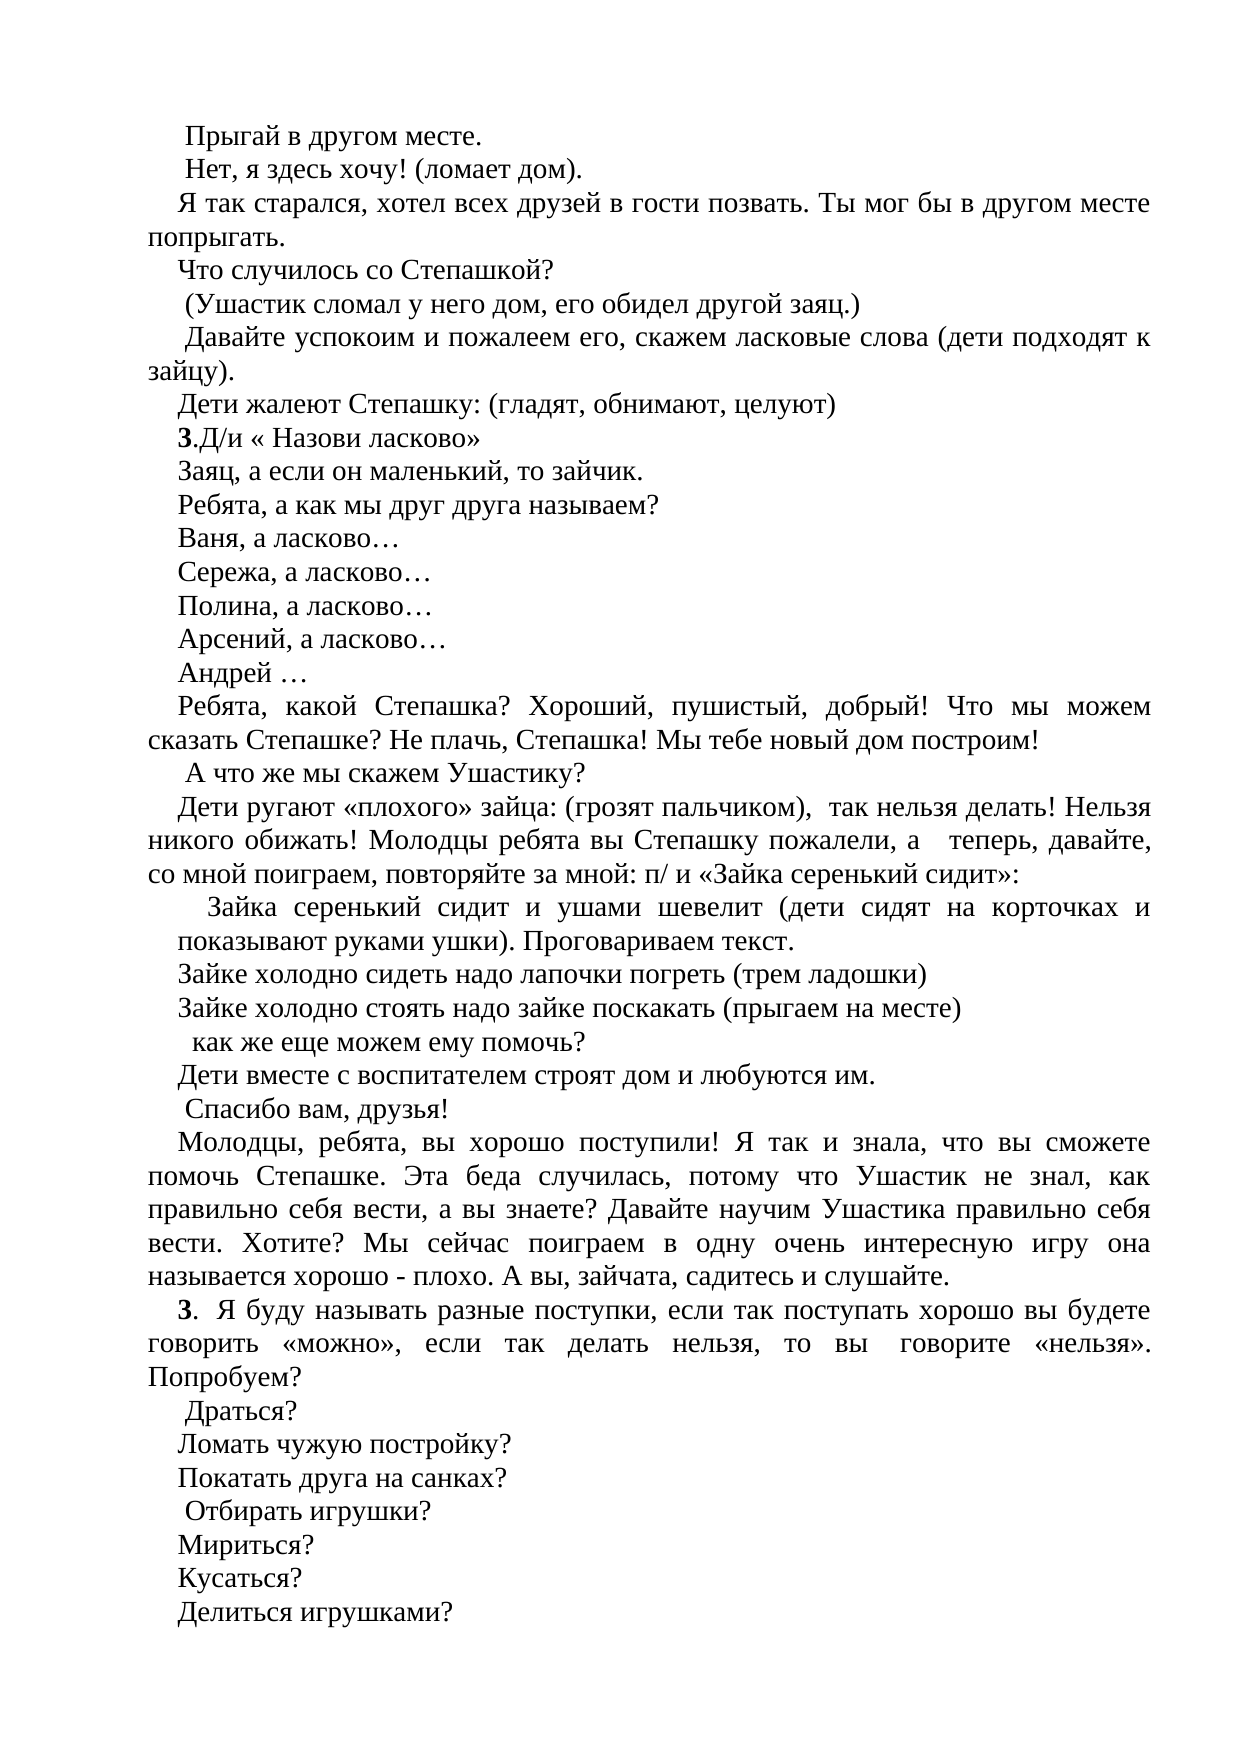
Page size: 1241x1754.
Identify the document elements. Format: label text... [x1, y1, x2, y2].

text Арсений, а ласково… [148, 621, 1152, 655]
text А что же мы скажем Ушастику? [177, 755, 1152, 789]
text Зайке холодно стоять надо зайке поскакать (прыгаем на месте) [177, 990, 1152, 1024]
text Полина, а ласково… [148, 588, 1152, 621]
text Давайте успокоим и пожалеем его, скажем ласковые слова (дети подходят к зайцу). [148, 319, 1152, 386]
text (Ушастик сломал у него дом, его обидел другой заяц.) [148, 286, 1152, 319]
text Дети вместе с воспитателем строят дом и любуются им. [148, 1057, 1152, 1091]
text Что случилось со Степашкой? [148, 252, 1152, 286]
text Я так старался, хотел всех друзей в гости позвать. Ты мог бы в другом месте попрыгать. [148, 185, 1152, 252]
text Ломать чужую постройку? [177, 1426, 1152, 1460]
text Андрей … [148, 655, 1152, 688]
text Кусаться? [148, 1560, 1152, 1594]
text Ваня, а ласково… [148, 521, 1152, 554]
text Делиться игрушками? [148, 1594, 1152, 1627]
text Зайке холодно сидеть надо лапочки погреть (трем ладошки) [177, 957, 1152, 990]
text Спасибо вам, друзья! [148, 1091, 1152, 1124]
text Драться? [177, 1393, 1152, 1426]
text Зайка серенький сидит и ушами шевелит (дети сидят на корточках и показывают руками ушки). Проговариваем текст. [177, 889, 1152, 957]
text Отбирать игрушки? [148, 1493, 1152, 1527]
text Сережа, а ласково… [148, 554, 1152, 588]
text Прыгай в другом месте. [148, 118, 1152, 152]
text Дети жалеют Степашку: (гладят, обнимают, целуют) [148, 386, 1152, 420]
text Нет, я здесь хочу! (ломает дом). [148, 152, 1152, 185]
text Дети ругают «плохого» зайца: (грозят пальчиком), так нельзя делать! Нельзя никого обижать! Молодцы ребята вы Степашку пожалели, а теперь, давайте, со мной поиграем, повторяйте за мной: п/ и «Зайка серенький сидит»: [148, 789, 1152, 889]
text Ребята, а как мы друг друга называем? [148, 487, 1152, 521]
text 3. Я буду называть разные поступки, если так поступать хорошо вы будете говорить «можно», если так делать нельзя, то вы говорите «нельзя». Попробуем? [148, 1292, 1152, 1393]
text Мириться? [148, 1527, 1152, 1560]
text Молодцы, ребята, вы хорошо поступили! Я так и знала, что вы сможете помочь Степашке. Эта беда случилась, потому что Ушастик не знал, как правильно себя вести, а вы знаете? Давайте научим Ушастика правильно себя вести. Хотите? Мы сейчас поиграем в одну очень интересную игру она называется хорошо - плохо. А вы, зайчата, садитесь и слушайте. [148, 1124, 1152, 1292]
text 3.Д/и « Назови ласково» [148, 420, 1152, 453]
text Ребята, какой Степашка? Хороший, пушистый, добрый! Что мы можем сказать Степашке? Не плачь, Степашка! Мы тебе новый дом построим! [148, 688, 1152, 755]
text Покатать друга на санках? [148, 1460, 1152, 1493]
text как же еще можем ему помочь? [148, 1024, 1152, 1057]
text Заяц, а если он маленький, то зайчик. [148, 453, 1152, 487]
